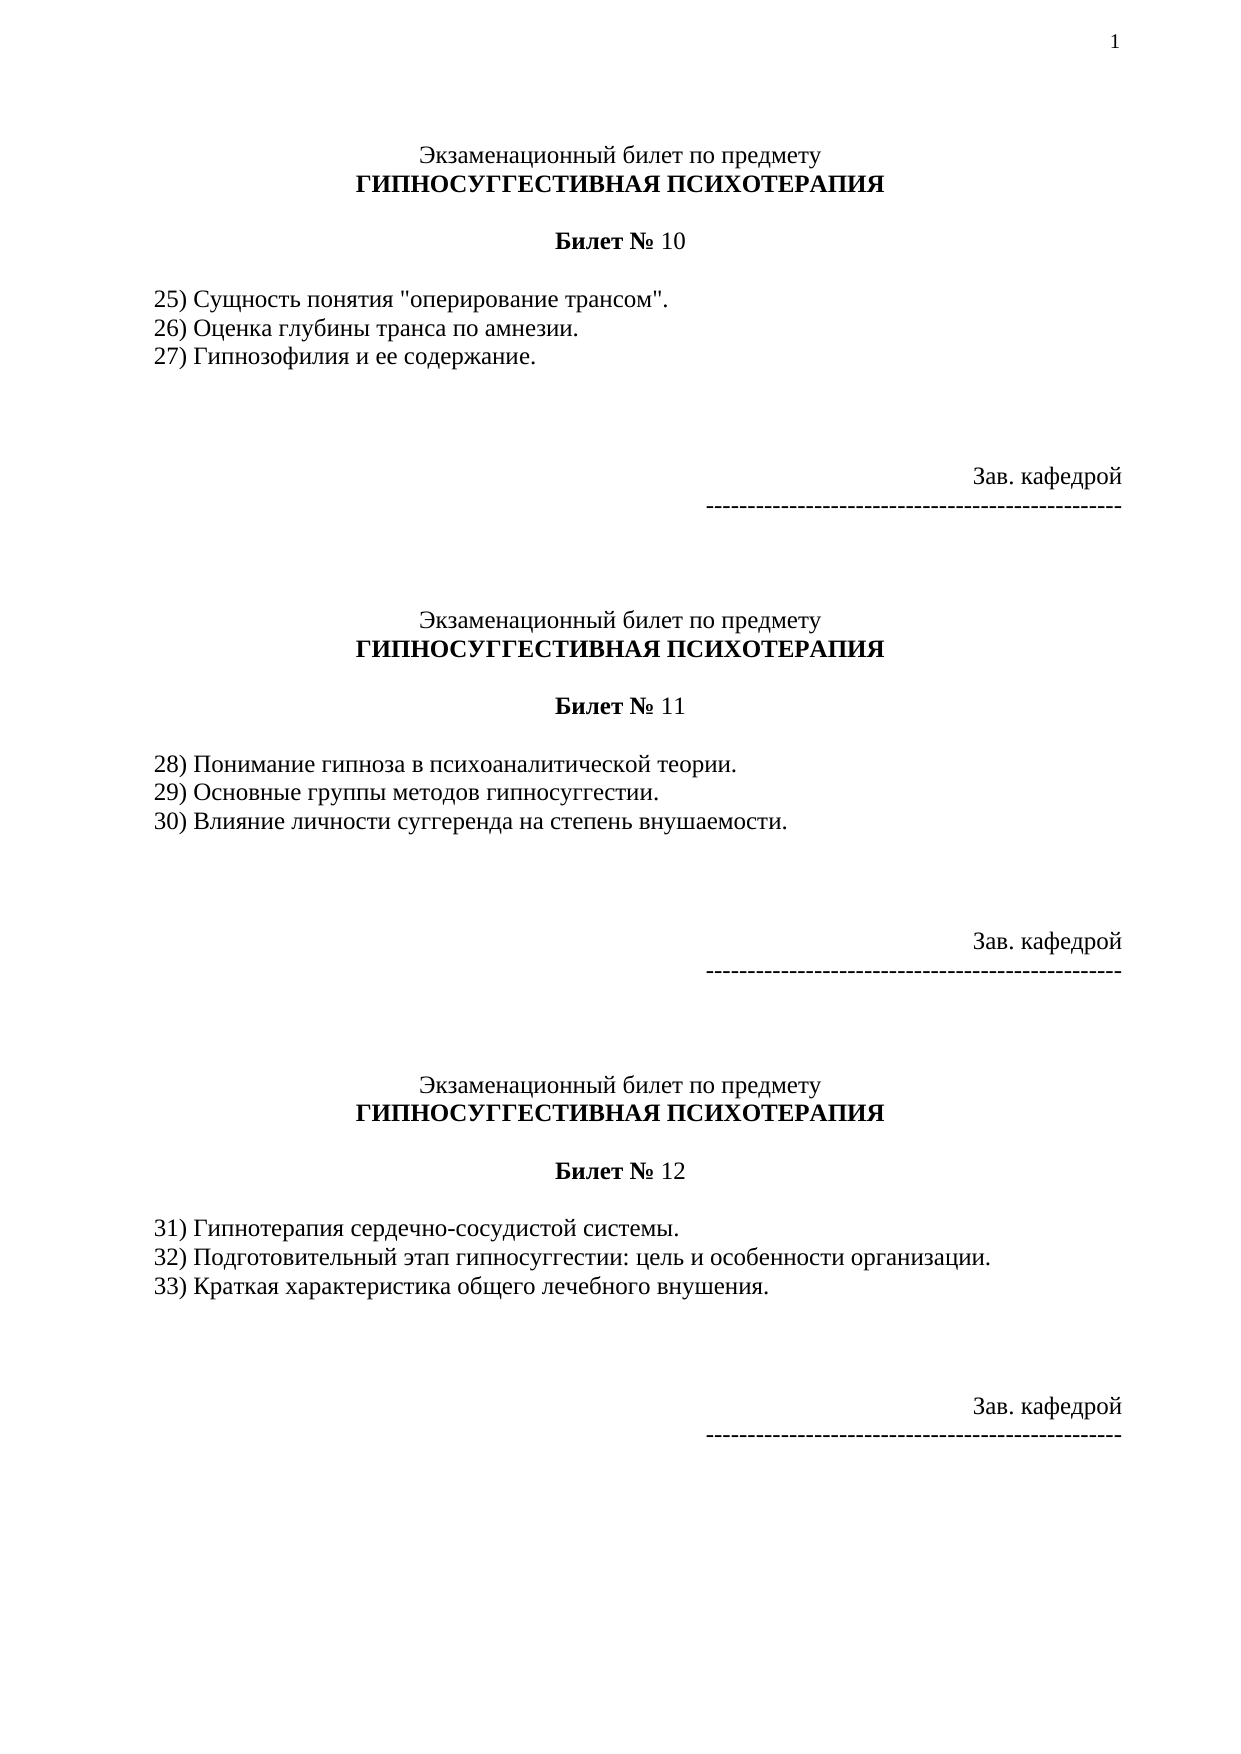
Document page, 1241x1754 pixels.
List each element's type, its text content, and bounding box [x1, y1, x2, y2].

text ГИПНОСУГГЕСТИВНАЯ ПСИХОТЕРАПИЯ [118, 634, 1122, 662]
text Билет № 11 [118, 691, 1122, 720]
text ГИПНОСУГГЕСТИВНАЯ ПСИХОТЕРАПИЯ [118, 169, 1122, 198]
text -------------------------------------------------- [118, 490, 1122, 519]
text -------------------------------------------------- [118, 1419, 1122, 1448]
text Экзаменационный билет по предмету [118, 140, 1122, 169]
list Понимание гипноза в психоаналитической теории. [153, 749, 1122, 777]
list Основные группы методов гипносуггестии. [153, 777, 1122, 806]
text -------------------------------------------------- [118, 955, 1122, 983]
list Оценка глубины транса по амнезии. [153, 313, 1122, 341]
text Билет № 12 [118, 1156, 1122, 1185]
text ГИПНОСУГГЕСТИВНАЯ ПСИХОТЕРАПИЯ [118, 1098, 1122, 1127]
text Экзаменационный билет по предмету [118, 605, 1122, 634]
text Зав. кафедрой [118, 926, 1122, 955]
list Краткая характеристика общего лечебного внушения. [153, 1271, 1122, 1300]
list Подготовительный этап гипносуггестии: цель и особенности организации. [153, 1242, 1122, 1271]
list Гипнозофилия и ее содержание. [153, 341, 1122, 370]
list Сущность понятия "оперирование трансом". [153, 284, 1122, 313]
list Гипнотерапия сердечно-сосудистой системы. [153, 1213, 1122, 1242]
list Влияние личности суггеренда на степень внушаемости. [153, 806, 1122, 835]
text Зав. кафедрой [118, 461, 1122, 490]
text Билет № 10 [118, 226, 1122, 255]
text Экзаменационный билет по предмету [118, 1070, 1122, 1098]
text Зав. кафедрой [118, 1391, 1122, 1419]
